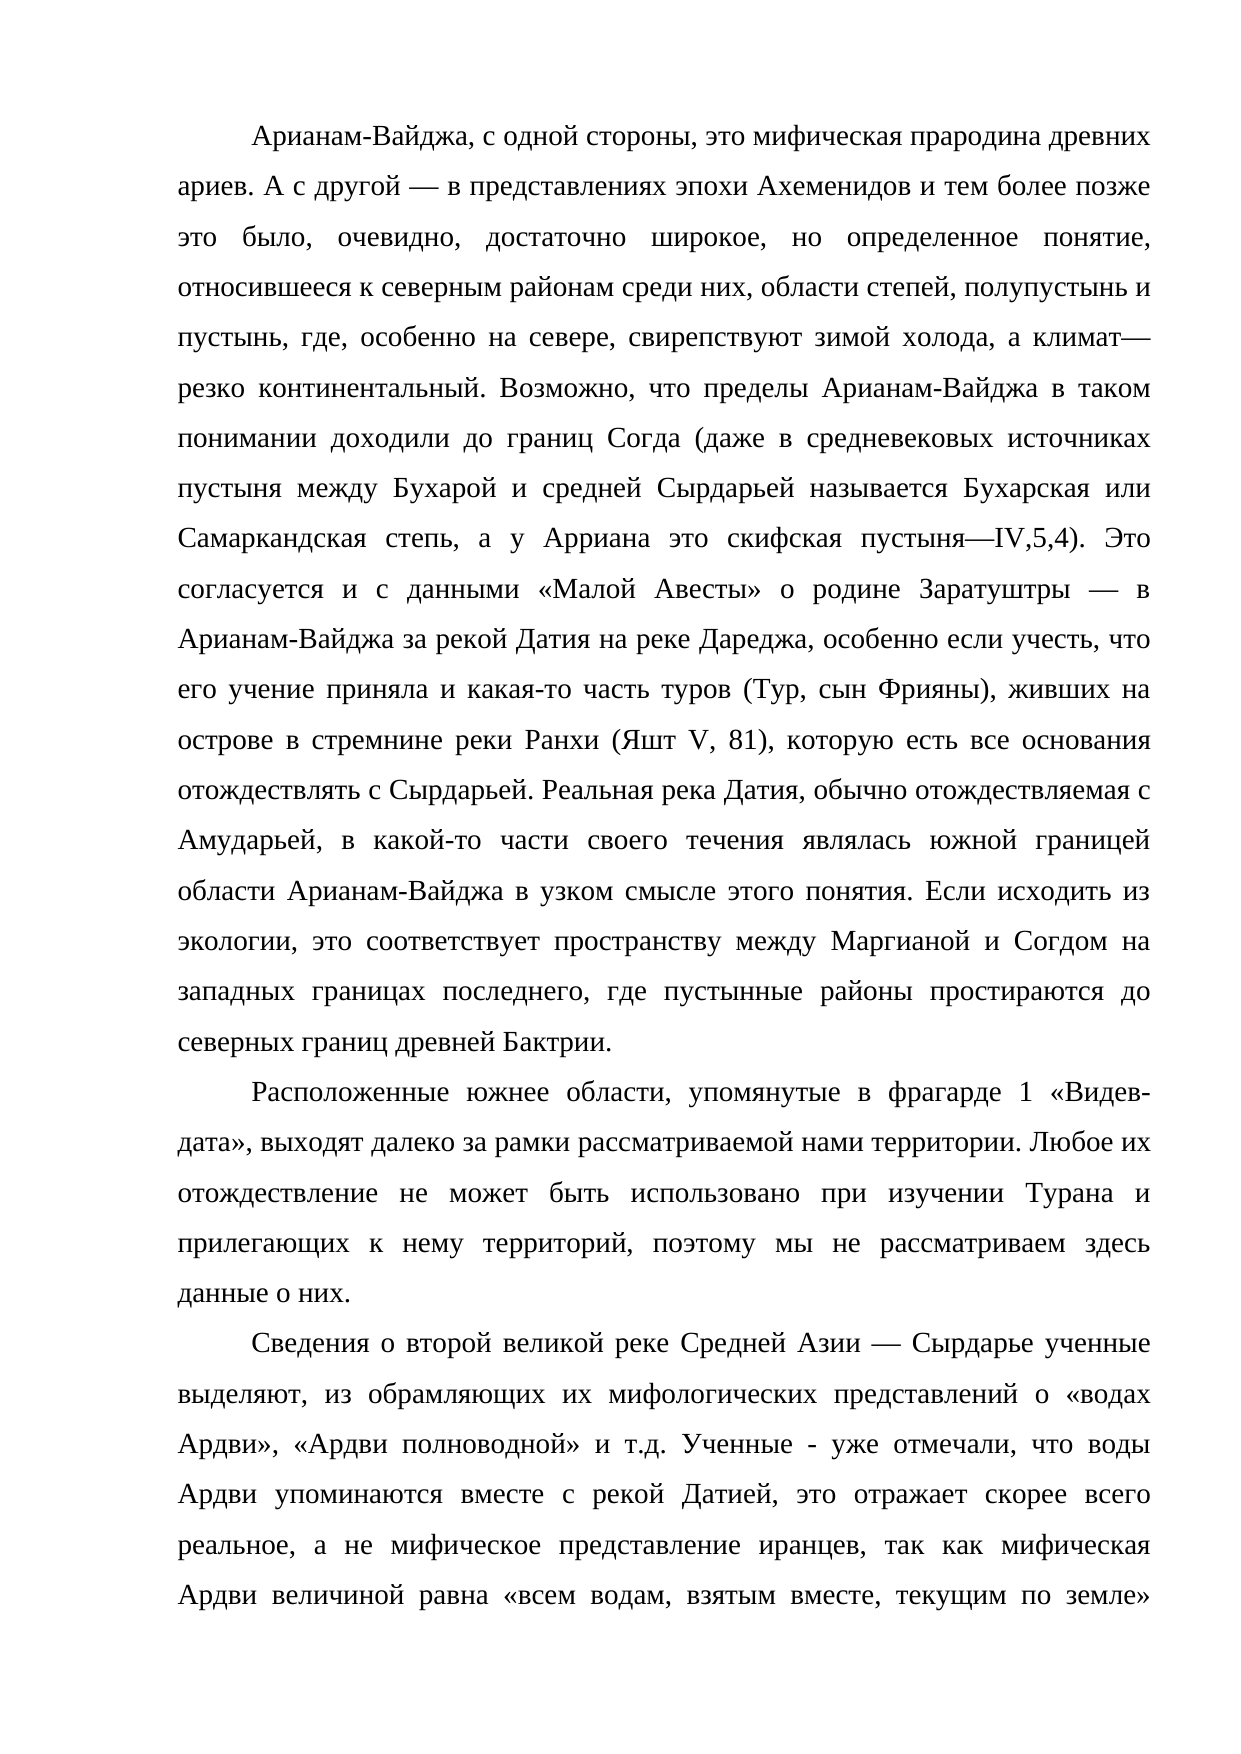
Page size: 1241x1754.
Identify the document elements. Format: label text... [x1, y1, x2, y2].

text Расположенные южнее области, упомянутые в фрагарде 1 «Видев-дата», выходят далеко за рамки рассматриваемой нами территории. Любое их отождествление не может быть использовано при изучении Турана и прилегающих к нему территорий, поэтому мы не рассматриваем здесь данные о них. [177, 1074, 1152, 1309]
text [177, 1326, 1152, 1611]
text Арианам-Вайджа, с одной стороны, это мифическая прародина древних ариев. А с другой — в представлениях эпохи Ахеменидов и тем более позже это было, очевидно, достаточно широкое, но определенное понятие, относившееся к северным районам среди них, области степей, полупустынь и пустынь, где, особенно на севере, свирепствуют зимой холода, а климат—резко континентальный. Возможно, что пределы Арианам-Вайджа в таком понимании доходили до границ Согда (даже в средневековых источниках пустыня между Бухарой и средней Сырдарьей называется Бухарская или Самаркандская степь, а у Арриана это скифская пустыня—IV,5,4). Это согласуется и с данными «Малой Авесты» о родине Заратуштры — в Арианам-Вайджа за рекой Датия на реке Дареджа, особенно если учесть, что его учение приняла и какая-то часть туров (Тур, сын Фрияны), живших на острове в стремнине реки Ранхи (Яшт V, 81), которую есть все основания отождествлять с Сырдарьей. Реальная река Датия, обычно отождествляемая с Амударьей, в какой-то части своего течения являлась южной границей области Арианам-Вайджа в узком смысле этого понятия. Если исходить из экологии, это соответствует пространству между Маргианой и Согдом на западных границах последнего, где пустынные районы простираются до северных границ древней Бактрии. [177, 118, 1152, 1057]
